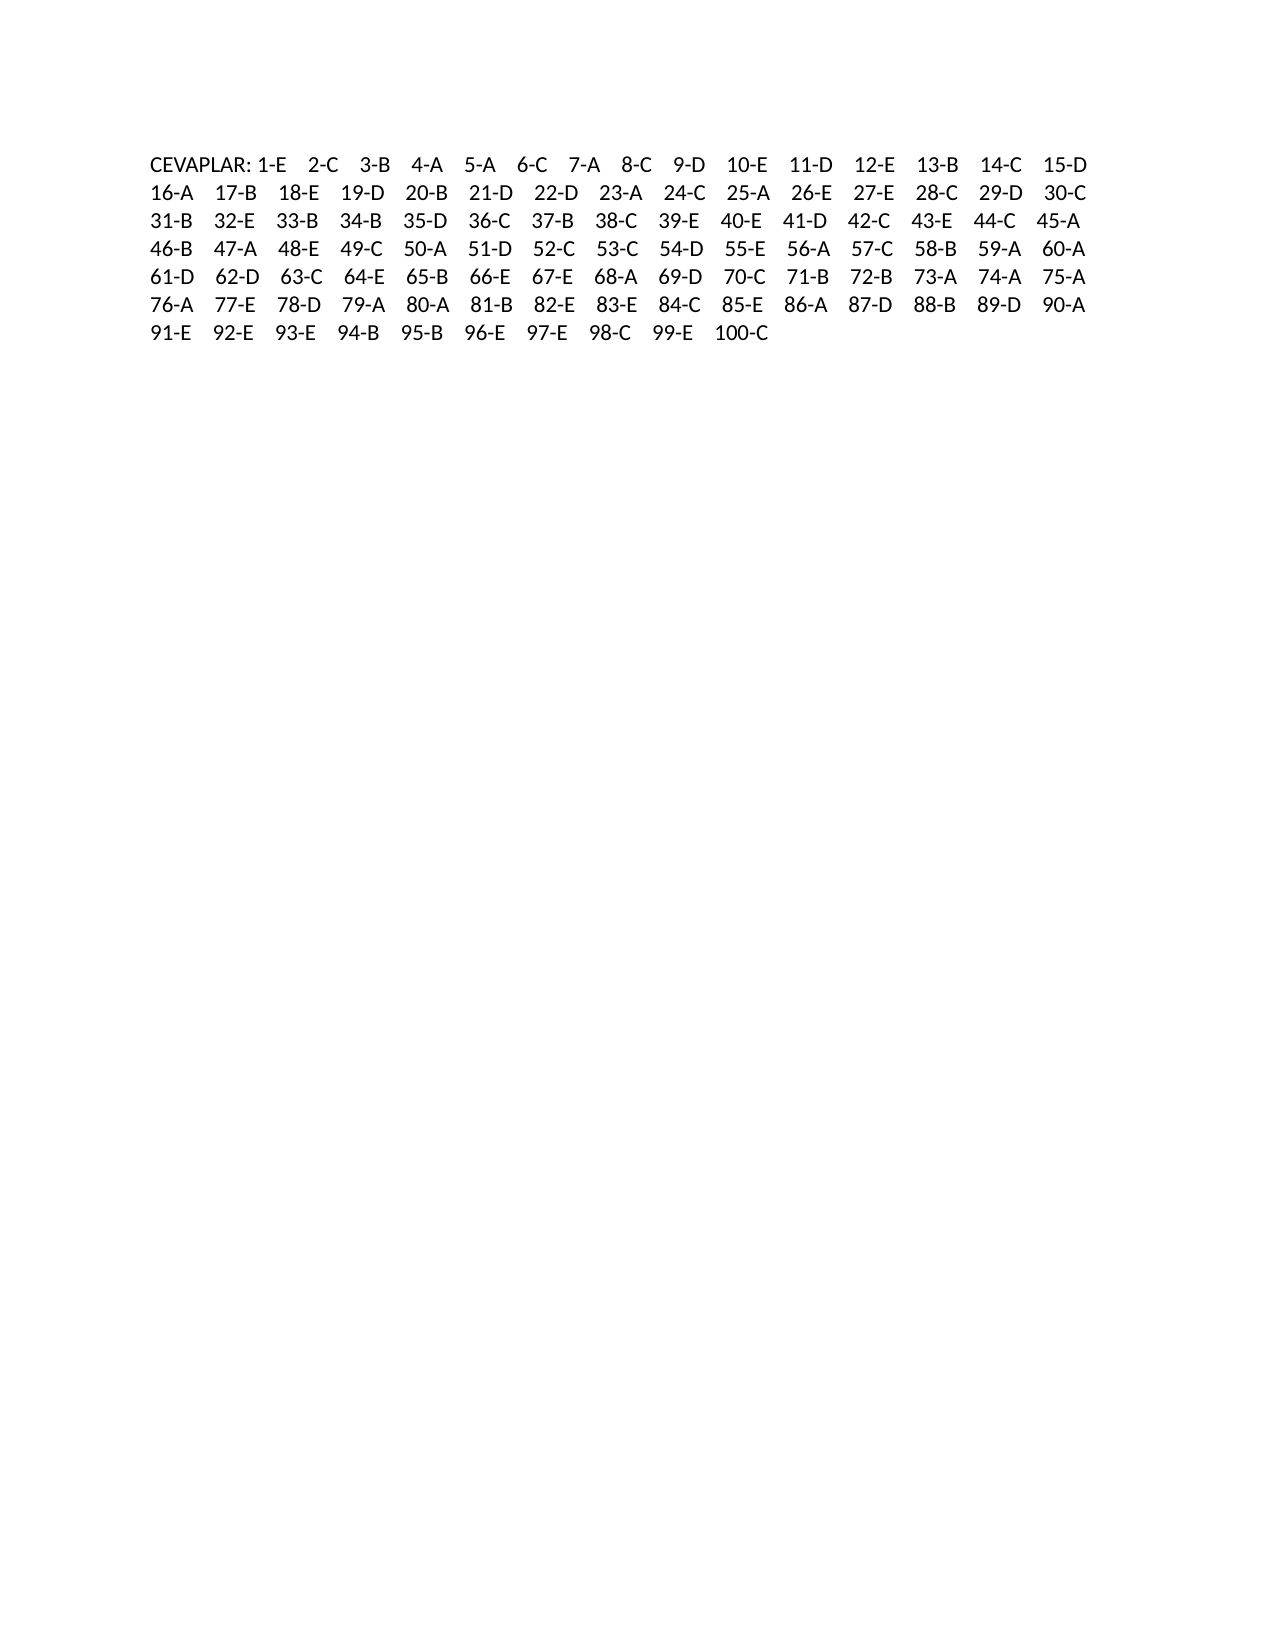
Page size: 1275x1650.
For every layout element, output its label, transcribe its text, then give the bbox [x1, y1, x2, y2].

text CEVAPLAR: 1-E 2-C 3-B 4-A 5-A 6-C 7-A 8-C 9-D 10-E 11-D 12-E 13-B 14-C 15-D 16-A 17-B 18-E 19-D 20-B 21-D 22-D 23-A 24-C 25-A 26-E 27-E 28-C 29-D 30-C 31-B 32-E 33-B 34-B 35-D 36-C 37-B 38-C 39-E 40-E 41-D 42-C 43-E 44-C 45-A 46-B 47-A 48-E 49-C 50-A 51-D 52-C 53-C 54-D 55-E 56-A 57-C 58-B 59-A 60-A 61-D 62-D 63-C 64-E 65-B 66-E 67-E 68-A 69-D 70-C 71-B 72-B 73-A 74-A 75-A 76-A 77-E 78-D 79-A 80-A 81-B 82-E 83-E 84-C 85-E 86-A 87-D 88-B 89-D 90-A 91-E 92-E 93-E 94-B 95-B 96-E 97-E 98-C 99-E 100-C [150, 150, 1125, 374]
